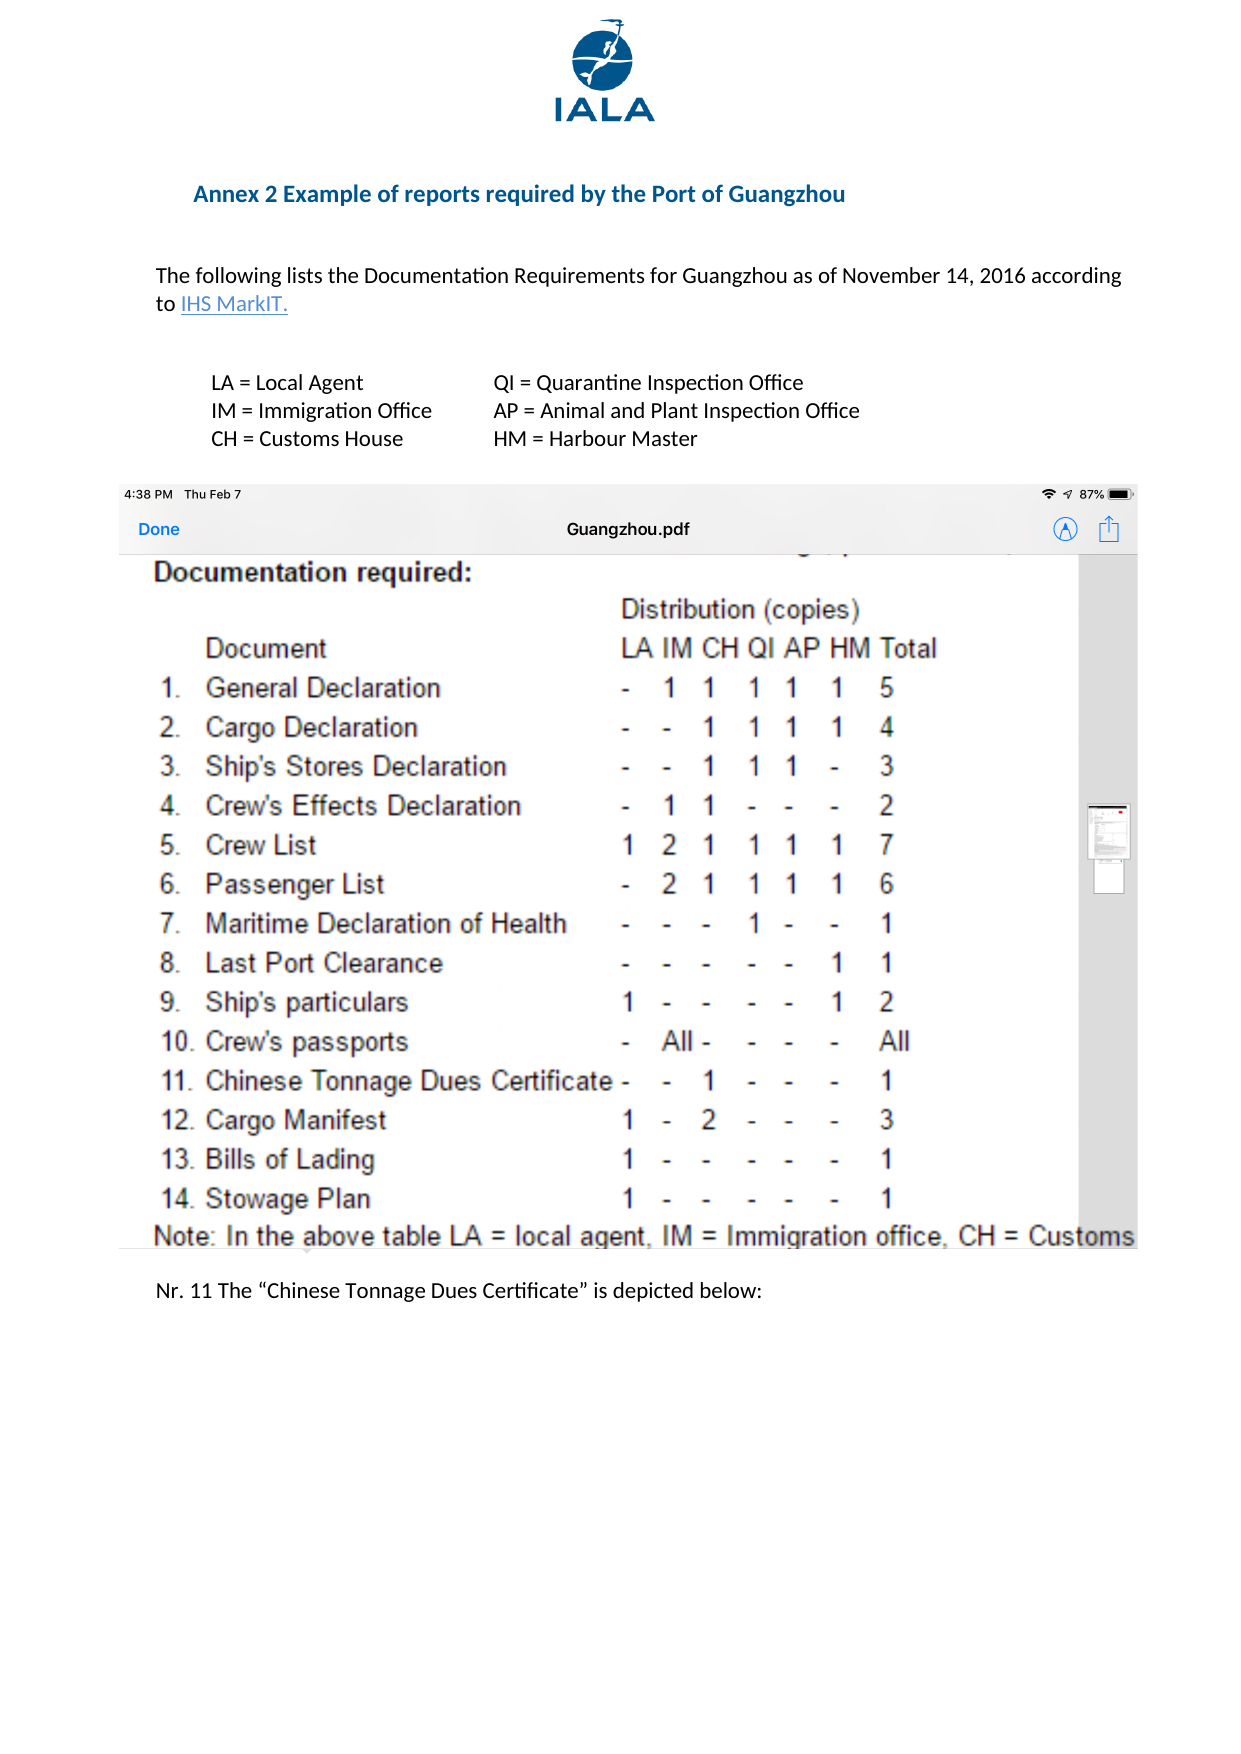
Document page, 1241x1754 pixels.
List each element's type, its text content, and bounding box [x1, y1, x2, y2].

text The following lists the Documentation Requirements for Guangzhou as of November 14, 2016 according to IHS MarkIT. [156, 261, 1137, 317]
picture [532, 7, 672, 144]
text Nr. 11 The “Chinese Tonnage Dues Certificate” is depicted below: [156, 1277, 1137, 1305]
picture [118, 484, 1138, 1249]
table_header LA = Local Agent IM = Immigration Office CH = Customs House [162, 368, 444, 452]
list Annex 2 Example of reports required by the Port of Guangzhou [193, 178, 1137, 208]
table_header QI = Quarantine Inspection Office AP = Animal and Plant Inspection Office HM = Harbour Master [445, 368, 873, 452]
